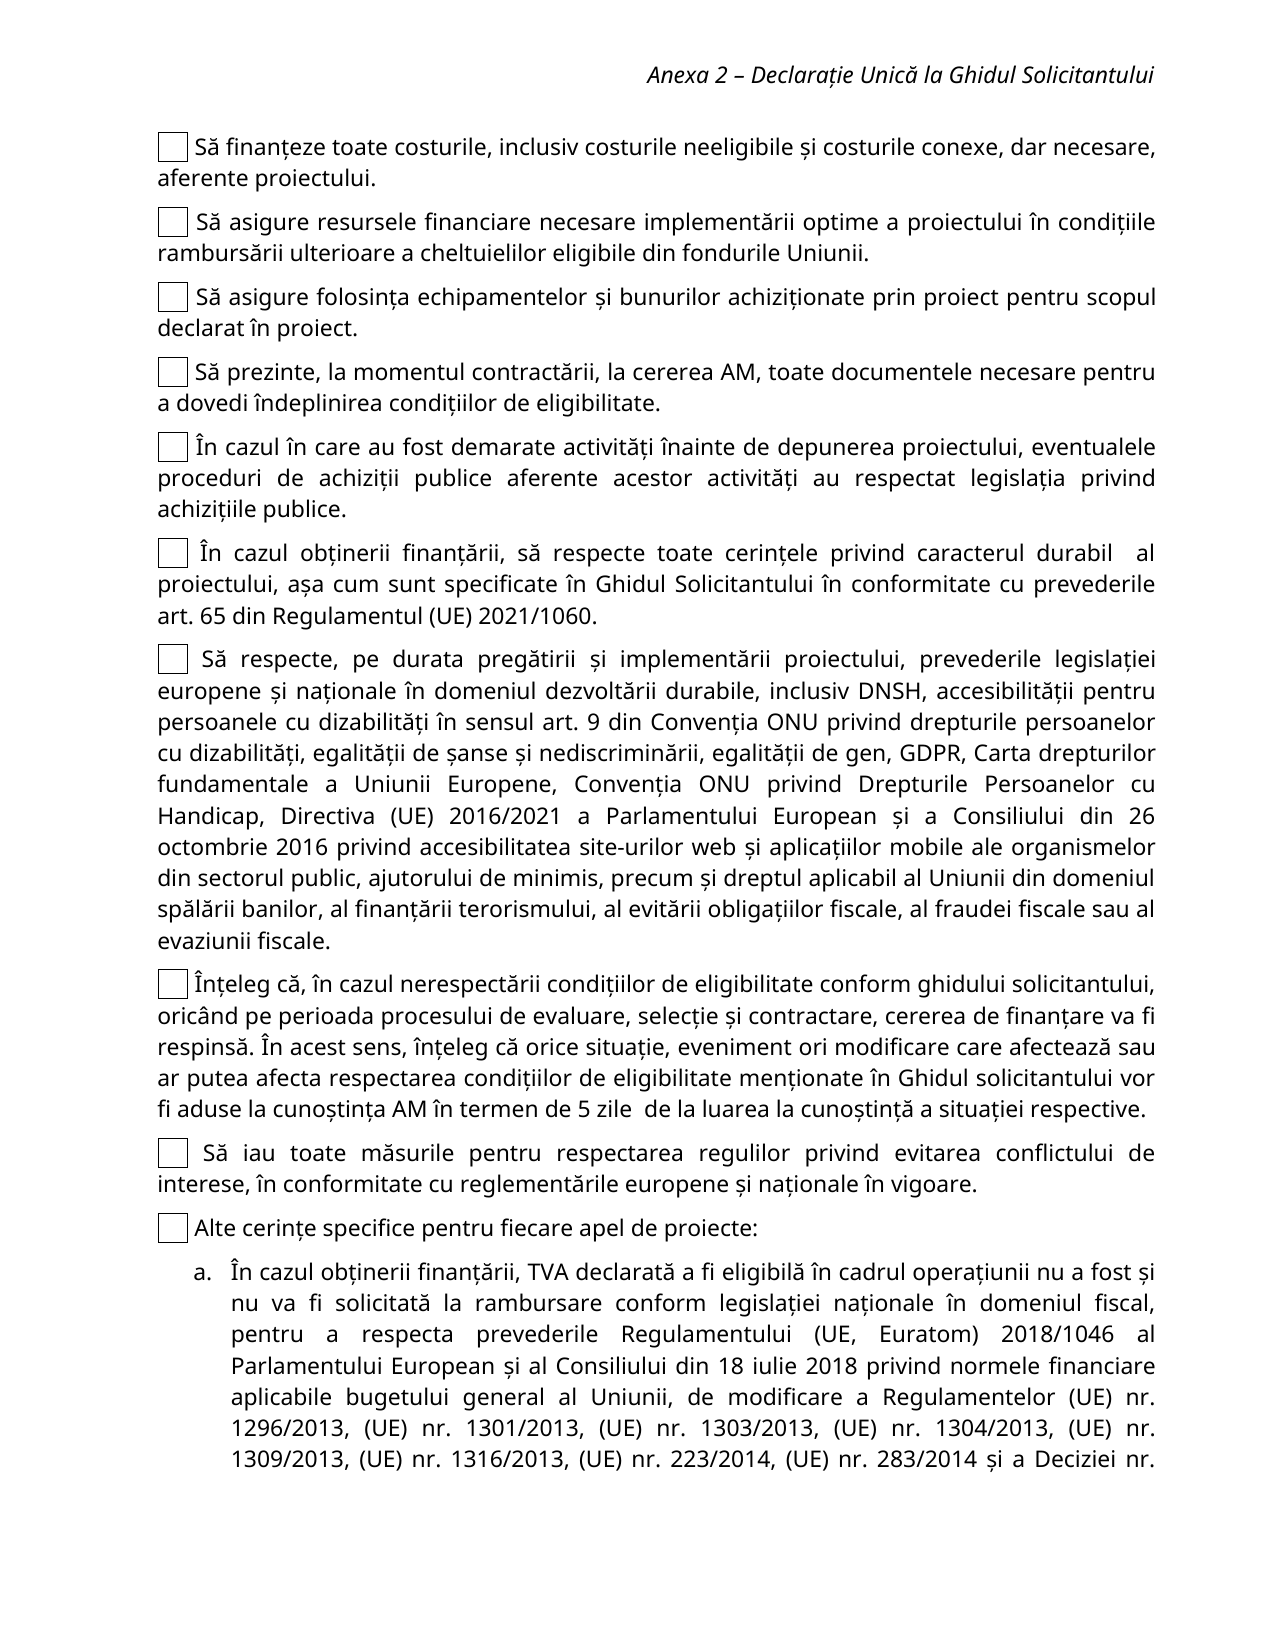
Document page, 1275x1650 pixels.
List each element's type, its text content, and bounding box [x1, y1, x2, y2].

text Să respecte, pe durata pregătirii şi implementării proiectului, prevederile legislației europene şi naționale în domeniul dezvoltării durabile, inclusiv DNSH, accesibilității pentru persoanele cu dizabilități în sensul art. 9 din Convenția ONU privind drepturile persoanelor cu dizabilități, egalității de șanse şi nediscriminării, egalității de gen, GDPR, Carta drepturilor fundamentale a Uniunii Europene, Convenția ONU privind Drepturile Persoanelor cu Handicap, Directiva (UE) 2016/2021 a Parlamentului European și a Consiliului din 26 octombrie 2016 privind accesibilitatea site-urilor web și aplicațiilor mobile ale organismelor din sectorul public, ajutorului de minimis, precum și dreptul aplicabil al Uniunii din domeniul spălării banilor, al finanțării terorismului, al evitării obligațiilor fiscale, al fraudei fiscale sau al evaziunii fiscale. [157, 643, 1157, 956]
text Să asigure folosința echipamentelor şi bunurilor achiziţionate prin proiect pentru scopul declarat în proiect. [157, 281, 1157, 343]
text Alte cerințe specifice pentru fiecare apel de proiecte: [157, 1212, 1157, 1243]
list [193, 1256, 1157, 1474]
text Să prezinte, la momentul contractării, la cererea AM, toate documentele necesare pentru a dovedi îndeplinirea condițiilor de eligibilitate. [157, 356, 1157, 418]
text Să iau toate măsurile pentru respectarea regulilor privind evitarea conflictului de interese, în conformitate cu reglementările europene și naționale în vigoare. [157, 1137, 1157, 1199]
text Înțeleg că, în cazul nerespectării condițiilor de eligibilitate conform ghidului solicitantului, oricând pe perioada procesului de evaluare, selecție și contractare, cererea de finanțare va fi respinsă. În acest sens, înțeleg că orice situație, eveniment ori modificare care afectează sau ar putea afecta respectarea condițiilor de eligibilitate menționate în Ghidul solicitantului vor fi aduse la cunoștința AM în termen de 5 zile de la luarea la cunoștință a situației respective. [157, 968, 1157, 1124]
text În cazul obținerii finanțării, să respecte toate cerințele privind caracterul durabil al proiectului, așa cum sunt specificate în Ghidul Solicitantului în conformitate cu prevederile art. 65 din Regulamentul (UE) 2021/1060. [157, 537, 1157, 631]
text În cazul în care au fost demarate activități înainte de depunerea proiectului, eventualele proceduri de achiziții publice aferente acestor activități au respectat legislația privind achizițiile publice. [157, 431, 1157, 524]
text Să asigure resursele financiare necesare implementării optime a proiectului în condițiile rambursării ulterioare a cheltuielilor eligibile din fondurile Uniunii. [157, 206, 1157, 268]
text Să finanţeze toate costurile, inclusiv costurile neeligibile și costurile conexe, dar necesare, aferente proiectului. [157, 131, 1157, 193]
